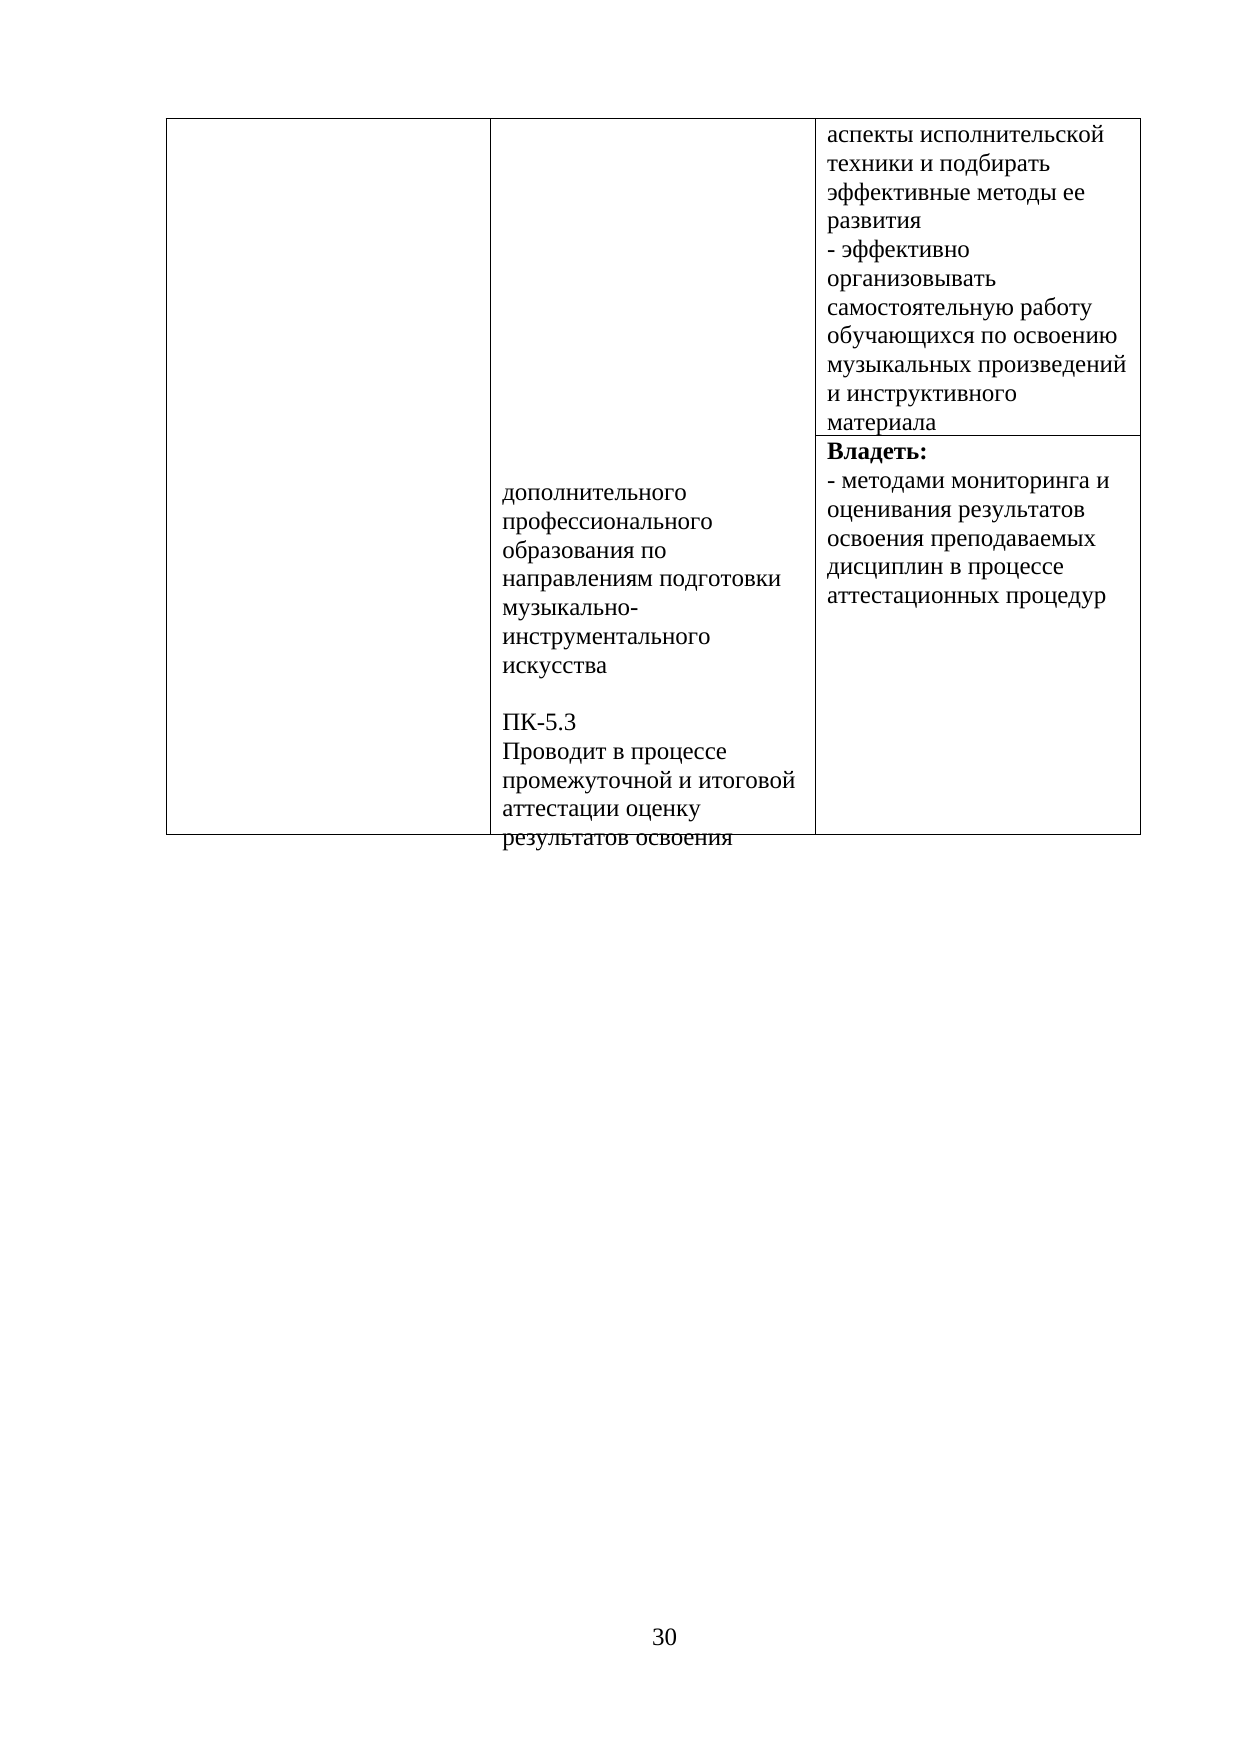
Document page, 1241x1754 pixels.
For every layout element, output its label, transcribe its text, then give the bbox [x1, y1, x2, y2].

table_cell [816, 119, 1140, 435]
table_cell Владеть: - методами мониторинга и оценивания результатов освоения преподаваемых дисциплин в процессе аттестационных процедур [816, 436, 1140, 834]
